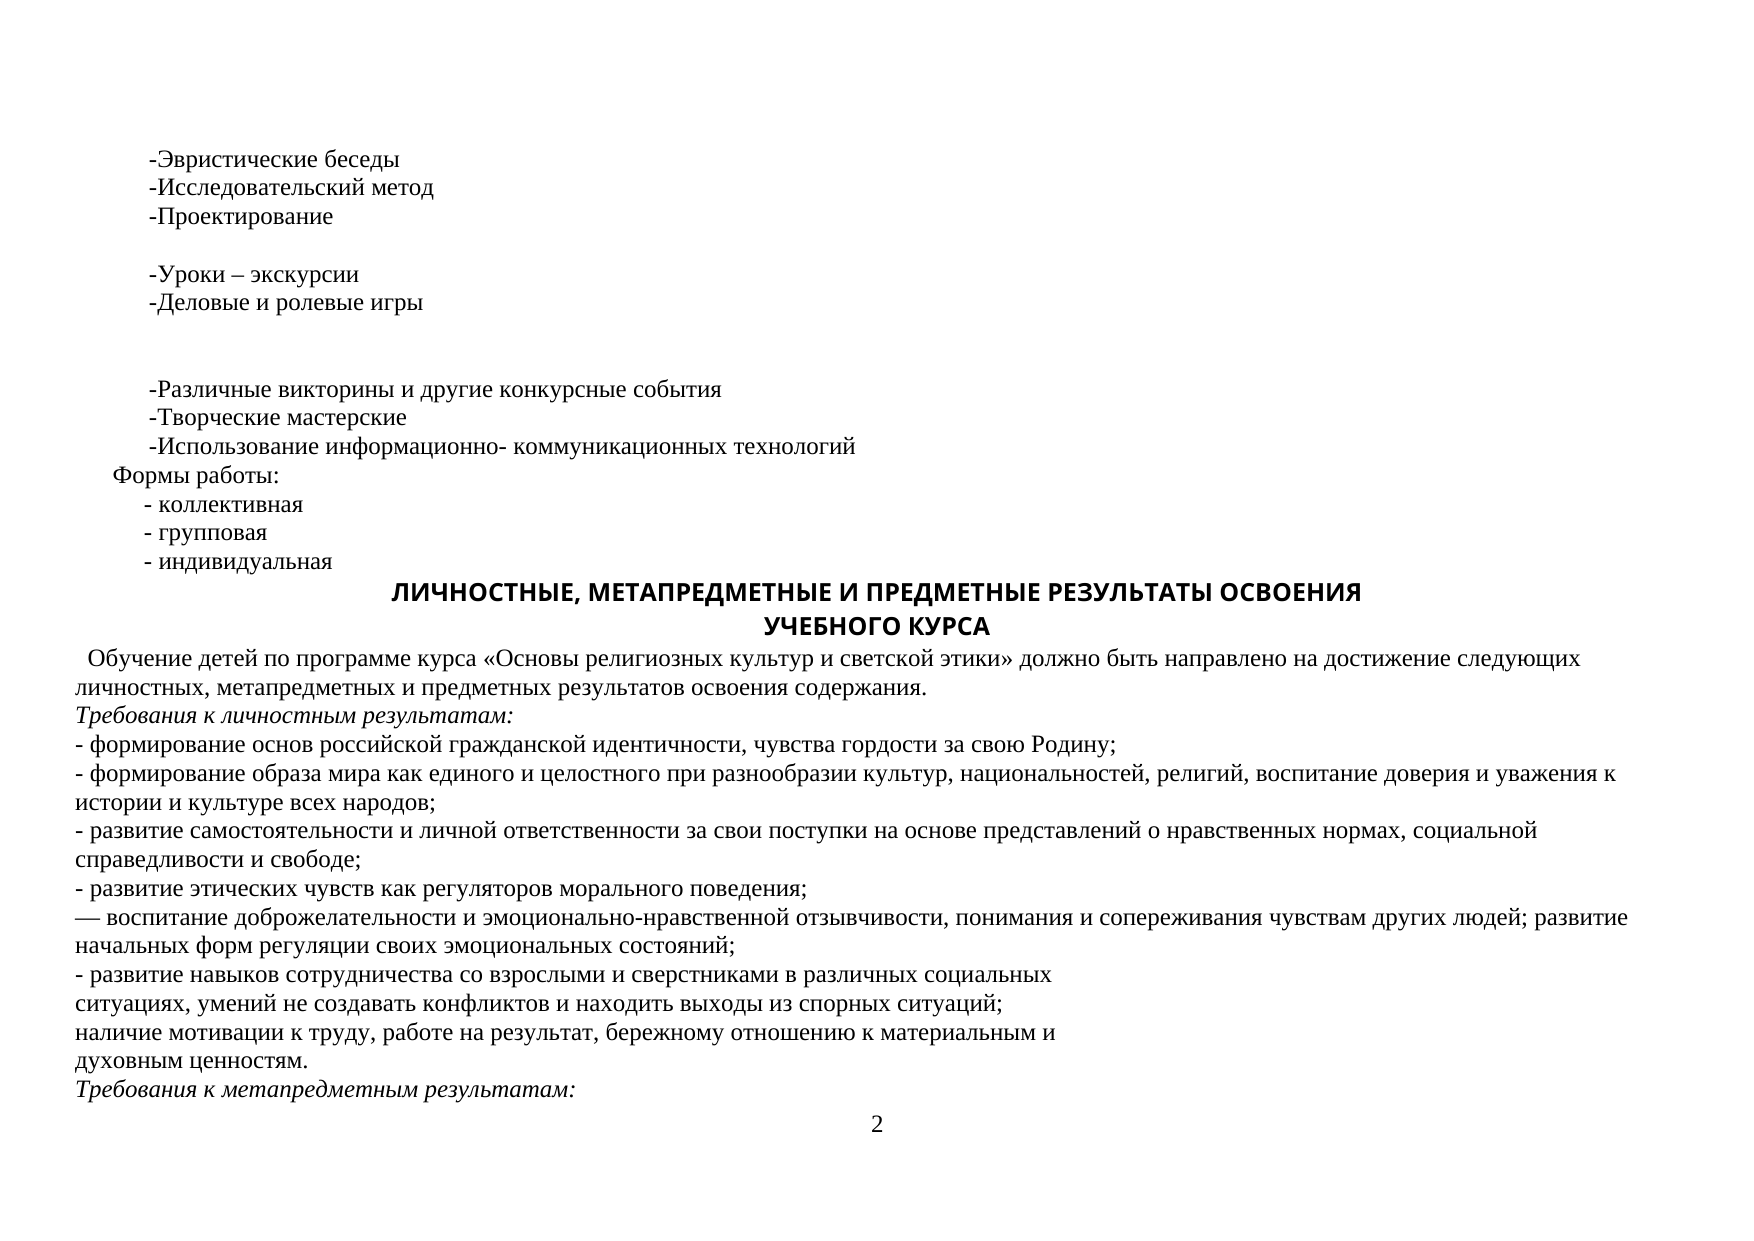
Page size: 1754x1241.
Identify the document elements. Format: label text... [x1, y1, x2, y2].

text -Исследовательский метод [75, 172, 1679, 201]
text ситуациях, умений не создавать конфликтов и находить выходы из спорных ситуаций; [75, 988, 1679, 1017]
text - коллективная [75, 489, 1679, 517]
text -Творческие мастерские [75, 402, 1679, 431]
text УЧЕБНОГО КУРСА [75, 609, 1679, 643]
text - развитие навыков сотрудничества со взрослыми и сверстниками в различных социальных [75, 959, 1679, 988]
text Требования к метапредметным результатам: [75, 1074, 1679, 1103]
text -Уроки – экскурсии [75, 259, 1679, 287]
text Формы работы: [75, 460, 1679, 489]
text - формирование основ российской гражданской идентичности, чувства гордости за свою Родину; [75, 729, 1679, 758]
text ЛИЧНОСТНЫЕ, МЕТАПРЕДМЕТНЫЕ И ПРЕДМЕТНЫЕ РЕЗУЛЬТАТЫ ОСВОЕНИЯ [75, 575, 1679, 609]
text -Использование информационно- коммуникационных технологий [75, 431, 1679, 460]
text -Деловые и ролевые игры [75, 287, 1679, 316]
text -Эвристические беседы [75, 144, 1679, 172]
text - развитие этических чувств как регуляторов морального поведения; [75, 873, 1679, 902]
text - индивидуальная [75, 546, 1679, 575]
text духовным ценностям. [75, 1046, 1679, 1074]
text - групповая [75, 517, 1679, 546]
text наличие мотивации к труду, работе на результат, бережному отношению к материальным и [75, 1017, 1679, 1046]
text Обучение детей по программе курса «Основы религиозных культур и светской этики» должно быть направлено на достижение следующих личностных, метапредметных и предметных результатов освоения содержания. [75, 643, 1679, 701]
text -Различные викторины и другие конкурсные события [75, 374, 1679, 402]
text - формирование образа мира как единого и целостного при разнообразии культур, национальностей, религий, воспитание доверия и уважения к истории и культуре всех народов; [75, 758, 1679, 816]
text - развитие самостоятельности и личной ответственности за свои поступки на основе представлений о нравственных нормах, социальной справедливости и свободе; [75, 816, 1679, 873]
text Требования к личностным результатам: [75, 701, 1679, 729]
text — воспитание доброжелательности и эмоционально-нравственной отзывчивости, понимания и сопереживания чувствам других людей; развитие начальных форм регуляции своих эмоциональных состояний; [75, 902, 1679, 959]
text -Проектирование [75, 201, 1679, 230]
